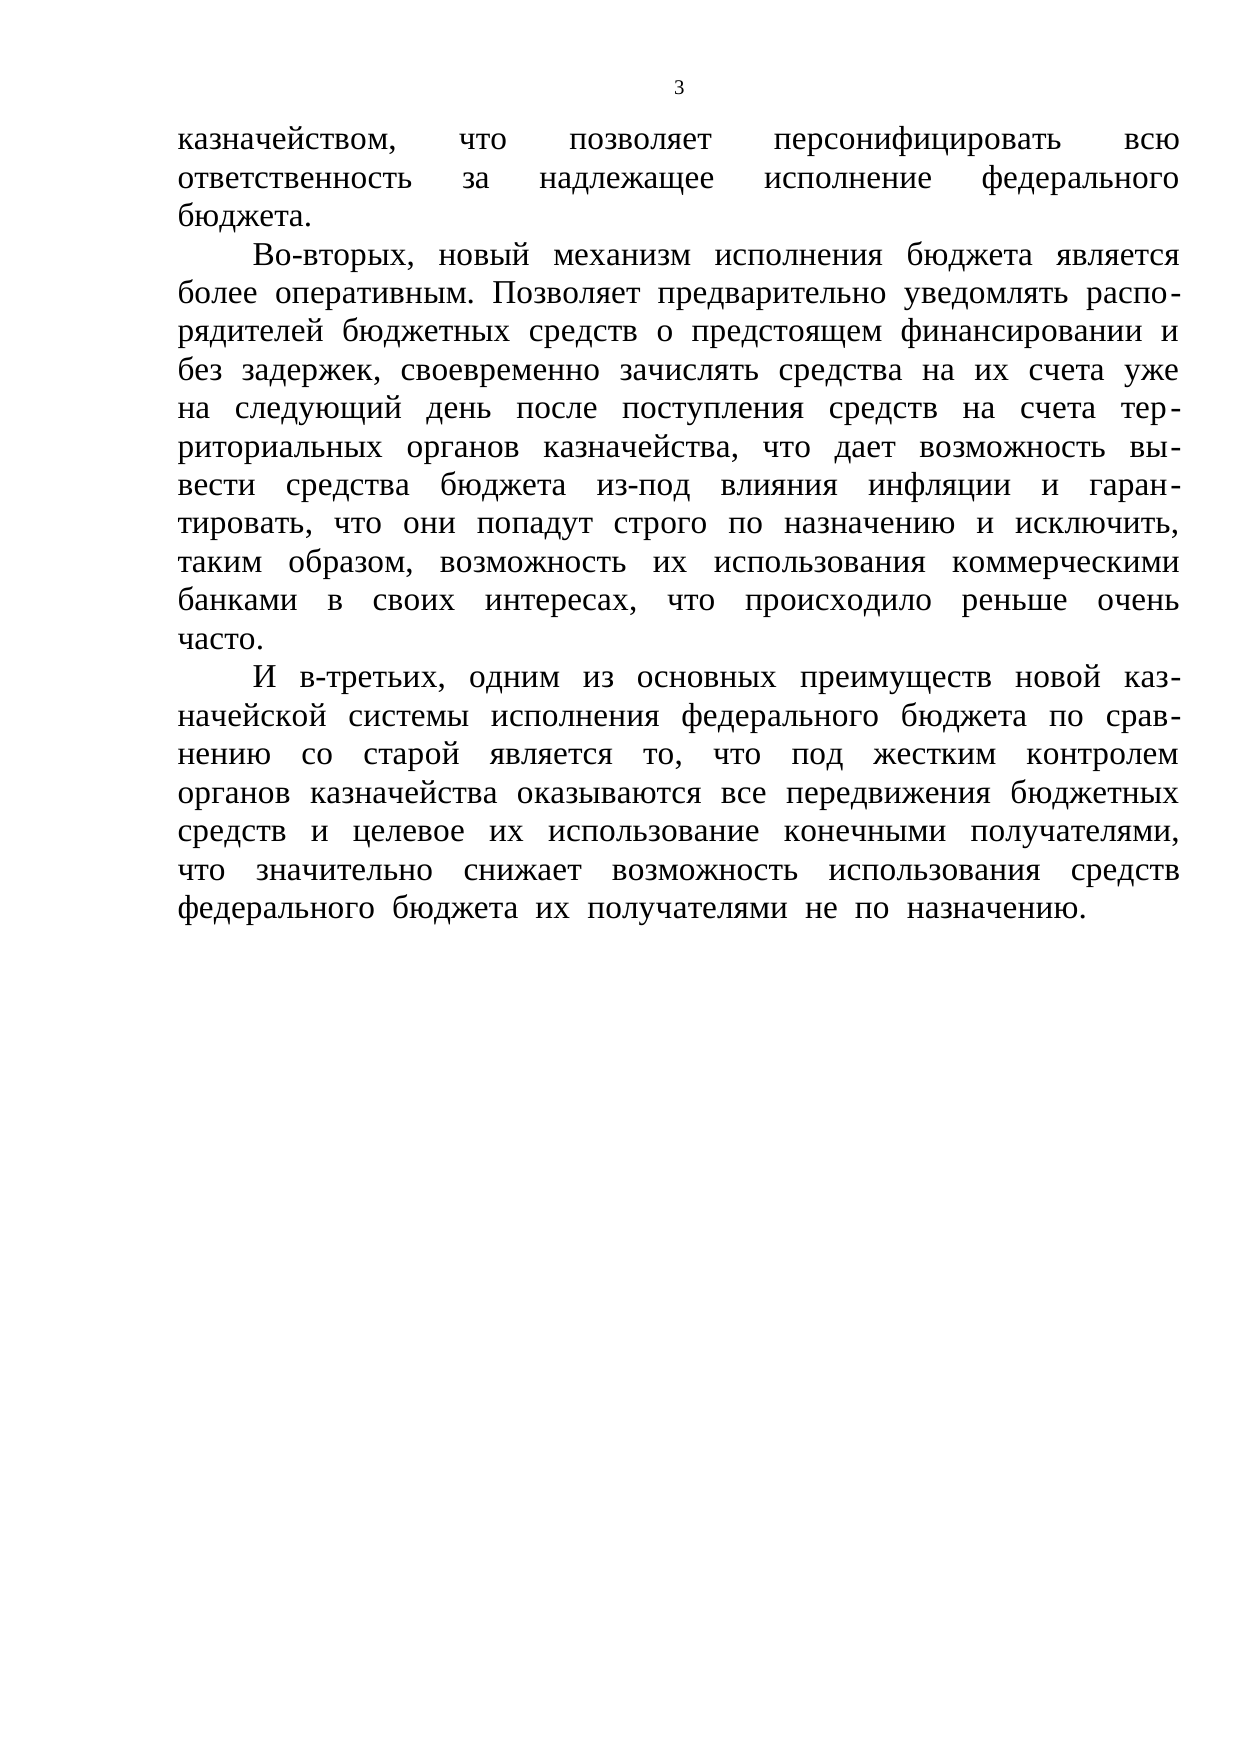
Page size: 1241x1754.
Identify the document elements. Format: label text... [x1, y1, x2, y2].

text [177, 118, 1181, 233]
text И в-третьих, одним из основных преимуществ новой казначейской системы исполнения федерального бюджета по сравнению со старой является то, что под жестким контролем органов казначейства оказываются все передвижения бюджетных средств и целевое их использование конечными получателями, что значительно снижает возможность использования средств федерального бюджета их получателями не по назначению. [177, 656, 1181, 925]
text Во-вторых, новый механизм исполнения бюджета является более оперативным. Позволяет предварительно уведомлять распорядителей бюджетных средств о предстоящем финансировании и без задержек, своевременно зачислять средства на их счета уже на следующий день после поступления средств на счета территориальных органов казначейства, что дает возможность вывести средства бюджета из-под влияния инфляции и гарантировать, что они попадут строго по назначению и исключить, таким образом, возможность их использования коммерческими банками в своих интересах, что происходило реньше очень часто. [177, 233, 1181, 656]
